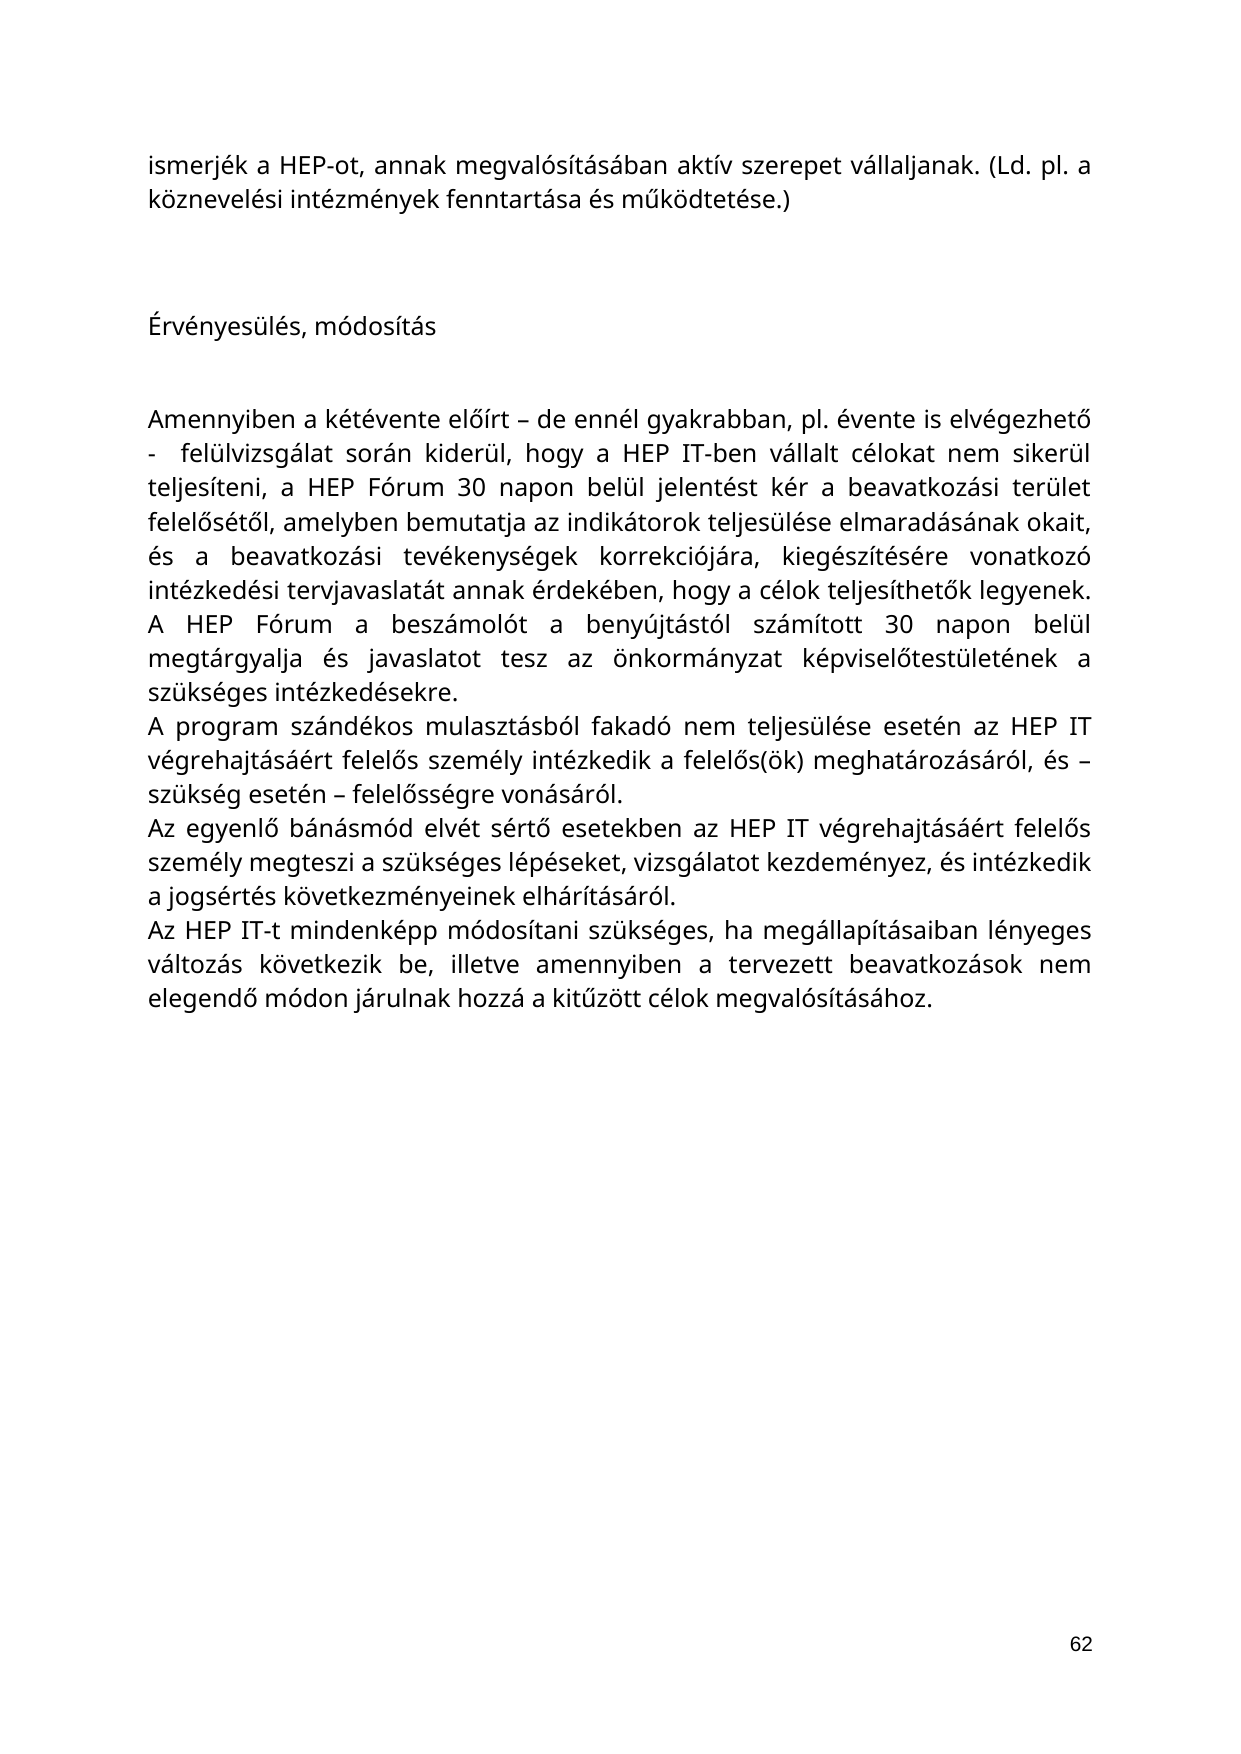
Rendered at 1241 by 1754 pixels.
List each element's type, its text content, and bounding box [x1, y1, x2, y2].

subtitle Érvényesülés, módosítás [148, 309, 1093, 343]
text Amennyiben a kétévente előírt – de ennél gyakrabban, pl. évente is elvégezhető - felülvizsgálat során kiderül, hogy a HEP IT-ben vállalt célokat nem sikerül teljesíteni, a HEP Fórum 30 napon belül jelentést kér a beavatkozási terület felelősétől, amelyben bemutatja az indikátorok teljesülése elmaradásának okait, és a beavatkozási tevékenységek korrekciójára, kiegészítésére vonatkozó intézkedési tervjavaslatát annak érdekében, hogy a célok teljesíthetők legyenek. A HEP Fórum a beszámolót a benyújtástól számított 30 napon belül megtárgyalja és javaslatot tesz az önkormányzat képviselőtestületének a szükséges intézkedésekre. [148, 402, 1093, 708]
text Az egyenlő bánásmód elvét sértő esetekben az HEP IT végrehajtásáért felelős személy megteszi a szükséges lépéseket, vizsgálatot kezdeményez, és intézkedik a jogsértés következményeinek elhárításáról. [148, 811, 1093, 913]
text A program szándékos mulasztásból fakadó nem teljesülése esetén az HEP IT végrehajtásáért felelős személy intézkedik a felelős(ök) meghatározásáról, és – szükség esetén – felelősségre vonásáról. [148, 708, 1093, 811]
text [148, 148, 1093, 216]
text Az HEP IT-t mindenképp módosítani szükséges, ha megállapításaiban lényeges változás következik be, illetve amennyiben a tervezett beavatkozások nem elegendő módon járulnak hozzá a kitűzött célok megvalósításához. [148, 913, 1093, 1015]
